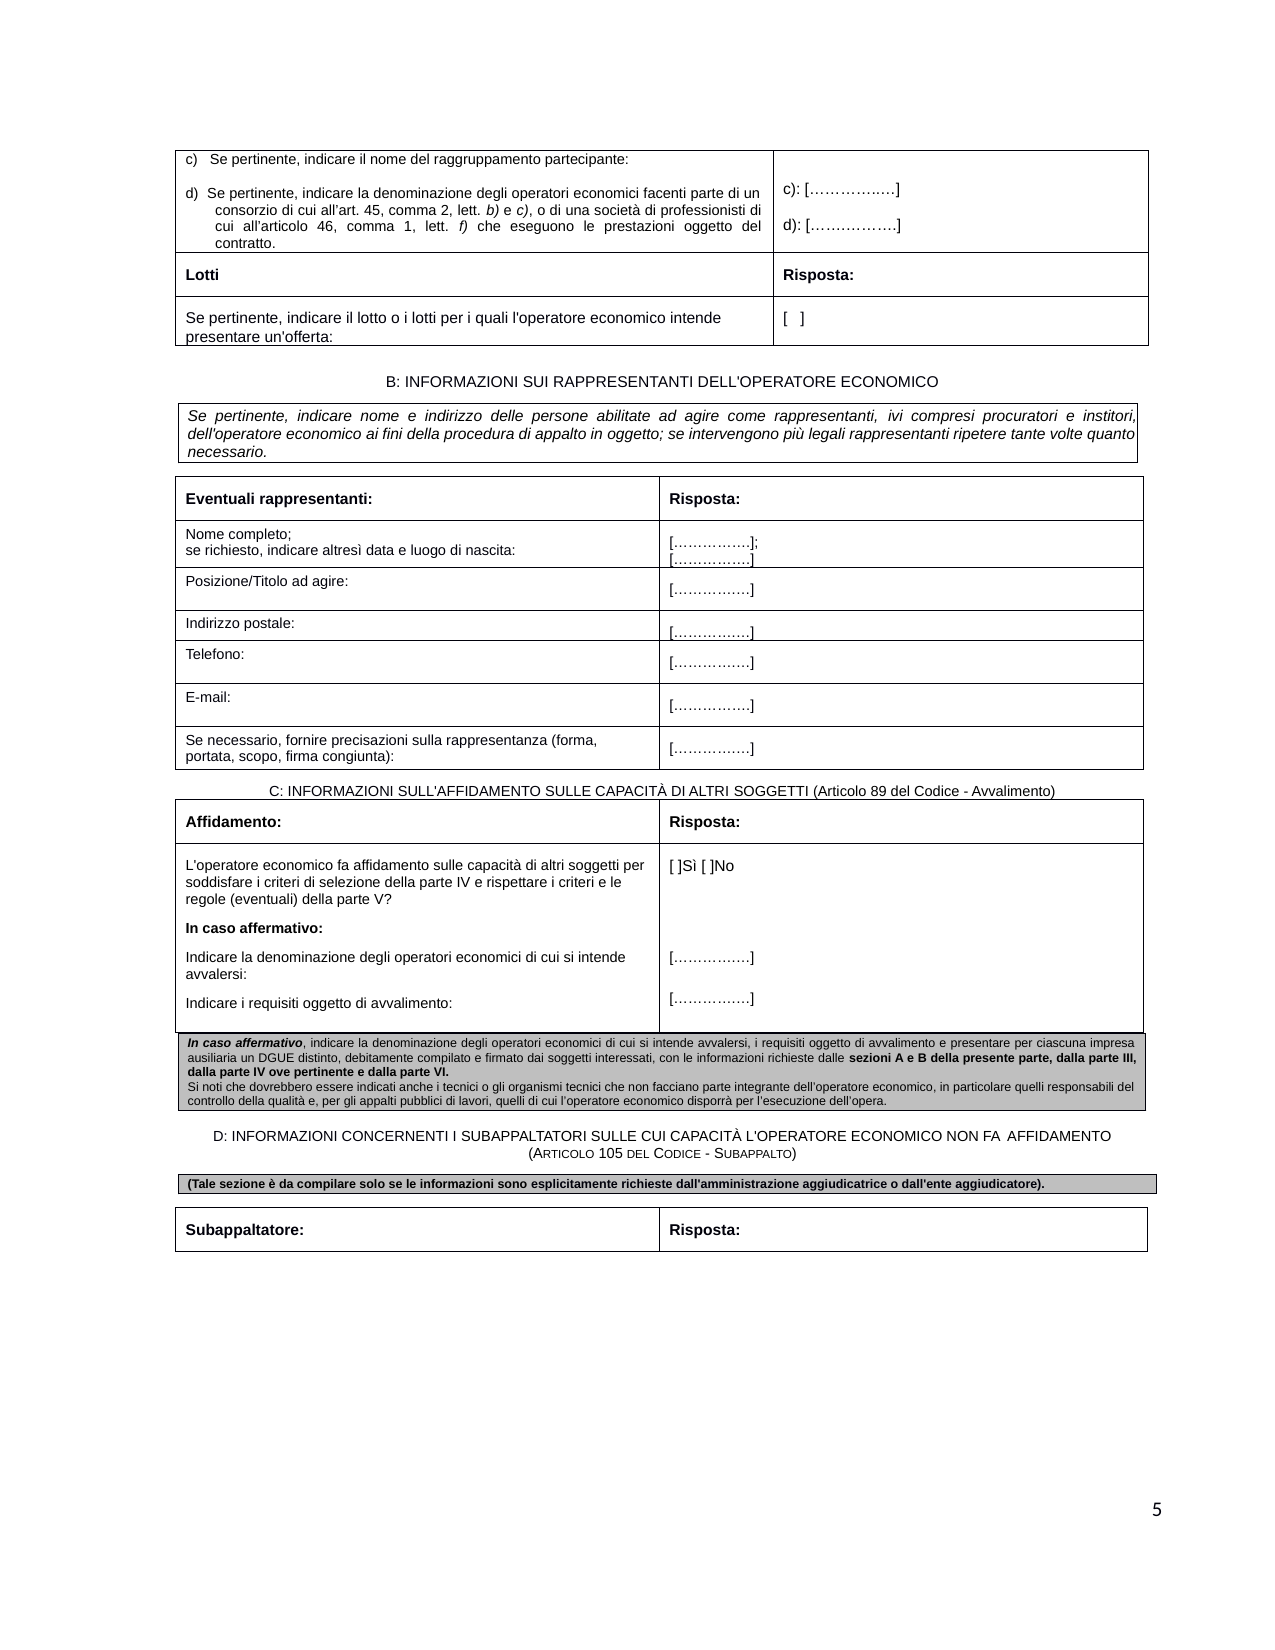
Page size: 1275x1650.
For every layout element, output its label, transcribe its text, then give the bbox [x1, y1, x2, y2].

table_header Eventuali rappresentanti: [176, 477, 659, 520]
title D: Informazioni concernenti i subappaltatori sulle cui capacità l'operatore economico non fa affidamento (Articolo 105 del Codice - Subappalto) [187, 1128, 1137, 1161]
table_cell […………….] [660, 684, 1143, 726]
table_cell Indirizzo postale: [176, 611, 659, 640]
table_cell E-mail: [176, 684, 659, 726]
table_header Risposta: [660, 800, 1143, 843]
table_header Affidamento: [176, 800, 659, 843]
table_cell Lotti [176, 253, 773, 296]
table_cell L'operatore economico fa affidamento sulle capacità di altri soggetti per soddisfare i criteri di selezione della parte IV e rispettare i criteri e le regole (eventuali) della parte V? In caso affermativo: Indicare la denominazione degli operatori economici di cui si intende avvalersi: Indicare i requisiti oggetto di avvalimento: [176, 844, 659, 1032]
table_cell [………….…] [660, 641, 1143, 683]
table_cell Risposta: [774, 253, 1148, 296]
table_cell Nome completo; se richiesto, indicare altresì data e luogo di nascita: [176, 521, 659, 567]
table_header Risposta: [660, 1208, 1147, 1251]
table_cell [………….…] [660, 568, 1143, 610]
table_cell Se necessario, fornire precisazioni sulla rappresentanza (forma, portata, scopo, firma congiunta): [176, 727, 659, 769]
table_cell [………….…] [660, 611, 1143, 640]
text Se pertinente, indicare nome e indirizzo delle persone abilitate ad agire come rappresentanti, ivi compresi procuratori e institori, dell'operatore economico ai fini della procedura di appalto in oggetto; se intervengono più legali rappresentanti ripetere tante volte quanto necessario. [179, 404, 1137, 462]
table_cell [774, 151, 1148, 252]
table_cell [………….…] [660, 727, 1143, 769]
table_cell Telefono: [176, 641, 659, 683]
table_cell [ ] [774, 297, 1148, 345]
table_cell Se pertinente, indicare il lotto o i lotti per i quali l'operatore economico intende presentare un'offerta: [176, 297, 773, 345]
table_cell […………….]; […………….] [660, 521, 1143, 567]
title (Tale sezione è da compilare solo se le informazioni sono esplicitamente richieste dall'amministrazione aggiudicatrice o dall'ente aggiudicatore). [179, 1175, 1156, 1193]
table_header Risposta: [660, 477, 1143, 520]
table_cell Posizione/Titolo ad agire: [176, 568, 659, 610]
table_header Subappaltatore: [176, 1208, 659, 1251]
text In caso affermativo, indicare la denominazione degli operatori economici di cui si intende avvalersi, i requisiti oggetto di avvalimento e presentare per ciascuna impresa ausiliaria un DGUE distinto, debitamente compilato e firmato dai soggetti interessati, con le informazioni richieste dalle sezioni A e B della presente parte, dalla parte III, dalla parte IV ove pertinente e dalla parte VI. [179, 1034, 1145, 1076]
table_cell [176, 151, 773, 252]
table_cell [ ]Sì [ ]No [………….…] [………….…] [660, 844, 1143, 1032]
text Si noti che dovrebbero essere indicati anche i tecnici o gli organismi tecnici che non facciano parte integrante dell’operatore economico, in particolare quelli responsabili del controllo della qualità e, per gli appalti pubblici di lavori, quelli di cui l’operatore economico disporrà per l’esecuzione dell’opera. [179, 1076, 1145, 1110]
title B: Informazioni sui rappresentanti dell'operatore economico [187, 373, 1137, 391]
title C: Informazioni sull'affidamento SULLE Capacità di altri soggetti (Articolo 89 del Codice - Avvalimento) [187, 782, 1137, 799]
